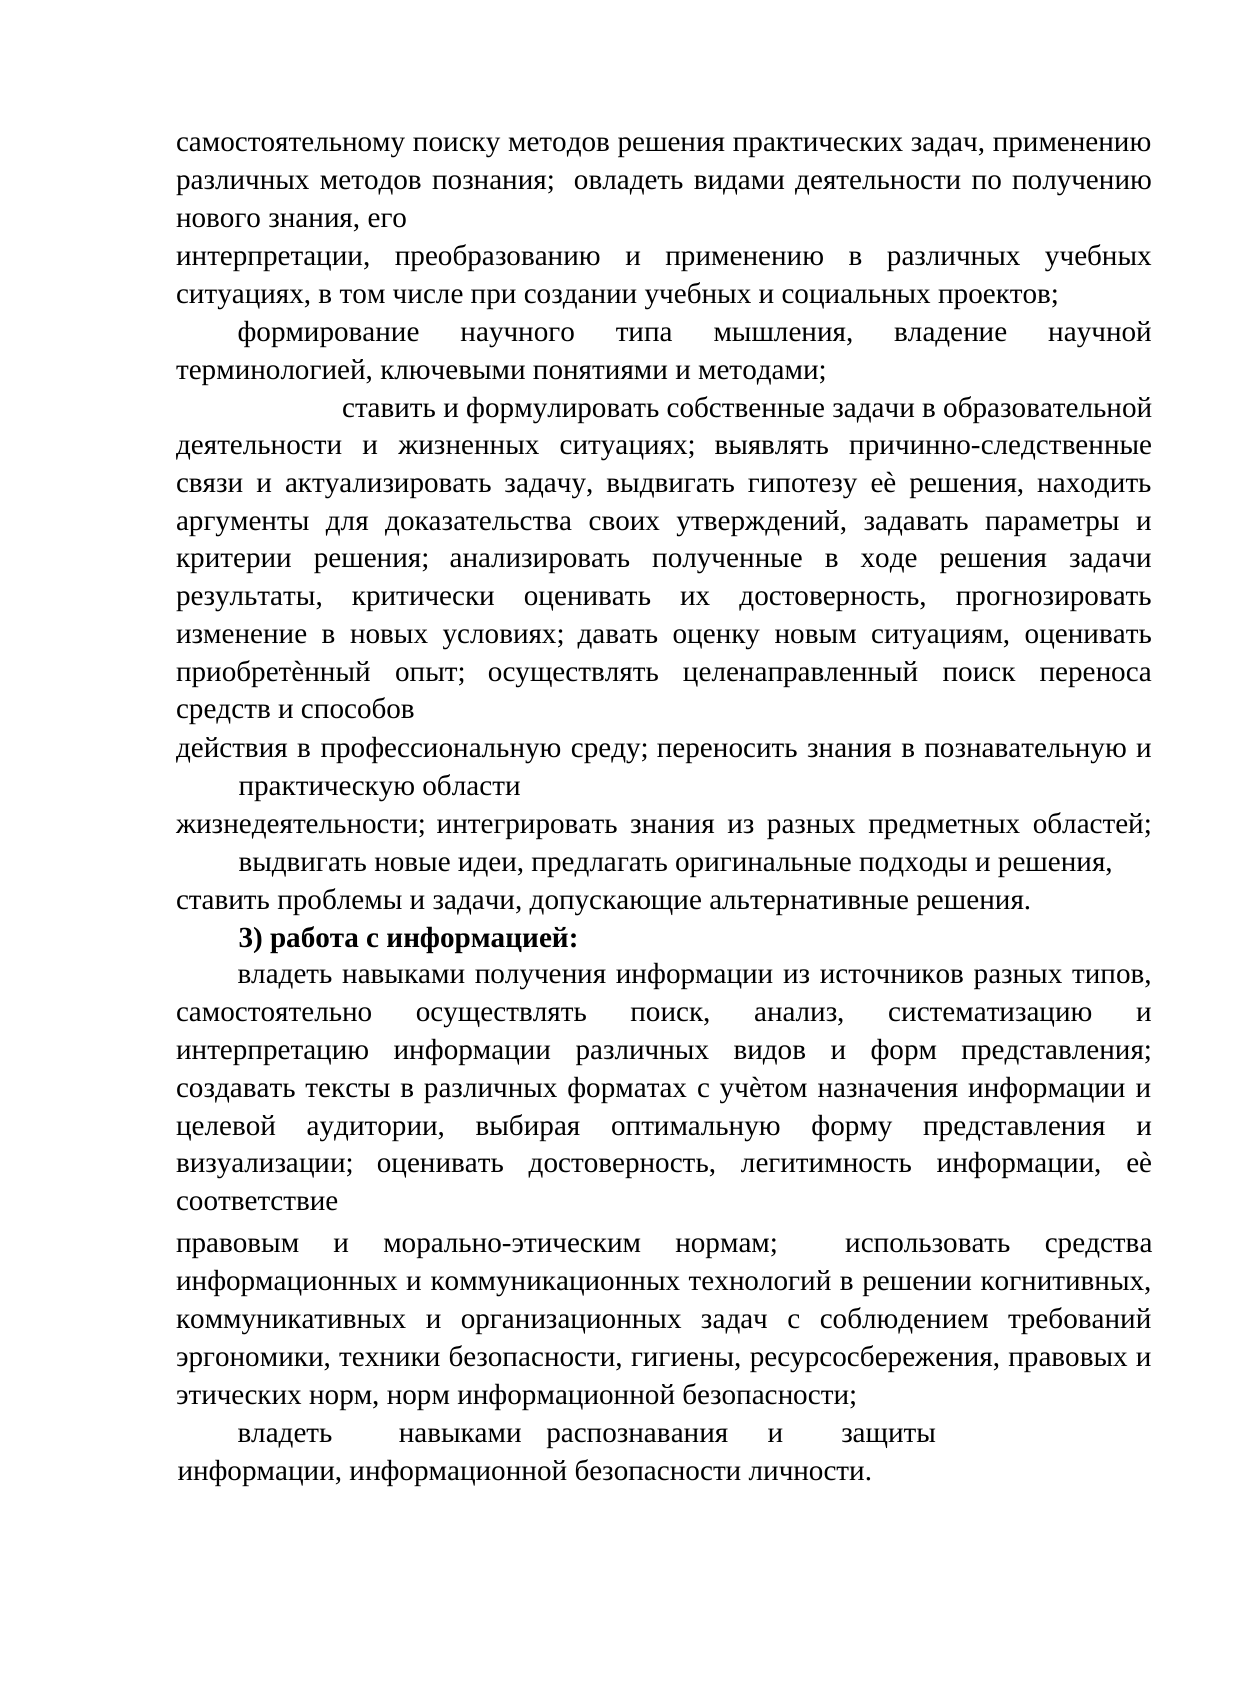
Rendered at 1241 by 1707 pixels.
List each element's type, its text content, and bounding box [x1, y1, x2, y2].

text 3) работа с информацией: [238, 920, 1152, 954]
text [176, 124, 1152, 233]
text ставить проблемы и задачи, допускающие альтернативные решения. [176, 882, 1152, 916]
text интерпретации, преобразованию и применению в различных учебных ситуациях, в том числе при создании учебных и социальных проектов; [176, 238, 1152, 309]
text ставить и формулировать собственные задачи в образовательной [177, 390, 1152, 424]
text действия в профессиональную среду; переносить знания в познавательную и практическую области [176, 730, 1152, 801]
text деятельности и жизненных ситуациях; выявлять причинно-следственные связи и актуализировать задачу, выдвигать гипотезу еѐ решения, находить аргументы для доказательства своих утверждений, задавать параметры и критерии решения; анализировать полученные в ходе решения задачи результаты, критически оценивать их достоверность, прогнозировать изменение в новых условиях; давать оценку новым ситуациям, оценивать приобретѐнный опыт; осуществлять целенаправленный поиск переноса средств и способов [176, 427, 1152, 725]
text владеть навыками получения информации из источников разных типов, самостоятельно осуществлять поиск, анализ, систематизацию и интерпретацию информации различных видов и форм представления; создавать тексты в различных форматах с учѐтом назначения информации и целевой аудитории, выбирая оптимальную форму представления и визуализации; оценивать достоверность, легитимность информации, еѐ соответствие [176, 956, 1152, 1217]
text правовым и морально-этическим нормам; использовать средства информационных и коммуникационных технологий в решении когнитивных, коммуникативных и организационных задач с соблюдением требований эргономики, техники безопасности, гигиены, ресурсосбережения, правовых и этических норм, норм информационной безопасности; [176, 1226, 1152, 1410]
text формирование научного типа мышления, владение научной терминологией, ключевыми понятиями и методами; [176, 314, 1152, 386]
text жизнедеятельности; интегрировать знания из разных предметных областей; выдвигать новые идеи, предлагать оригинальные подходы и решения, [176, 806, 1152, 877]
text владеть навыками распознавания и защиты информации, информационной безопасности личности. [176, 1415, 1152, 1486]
